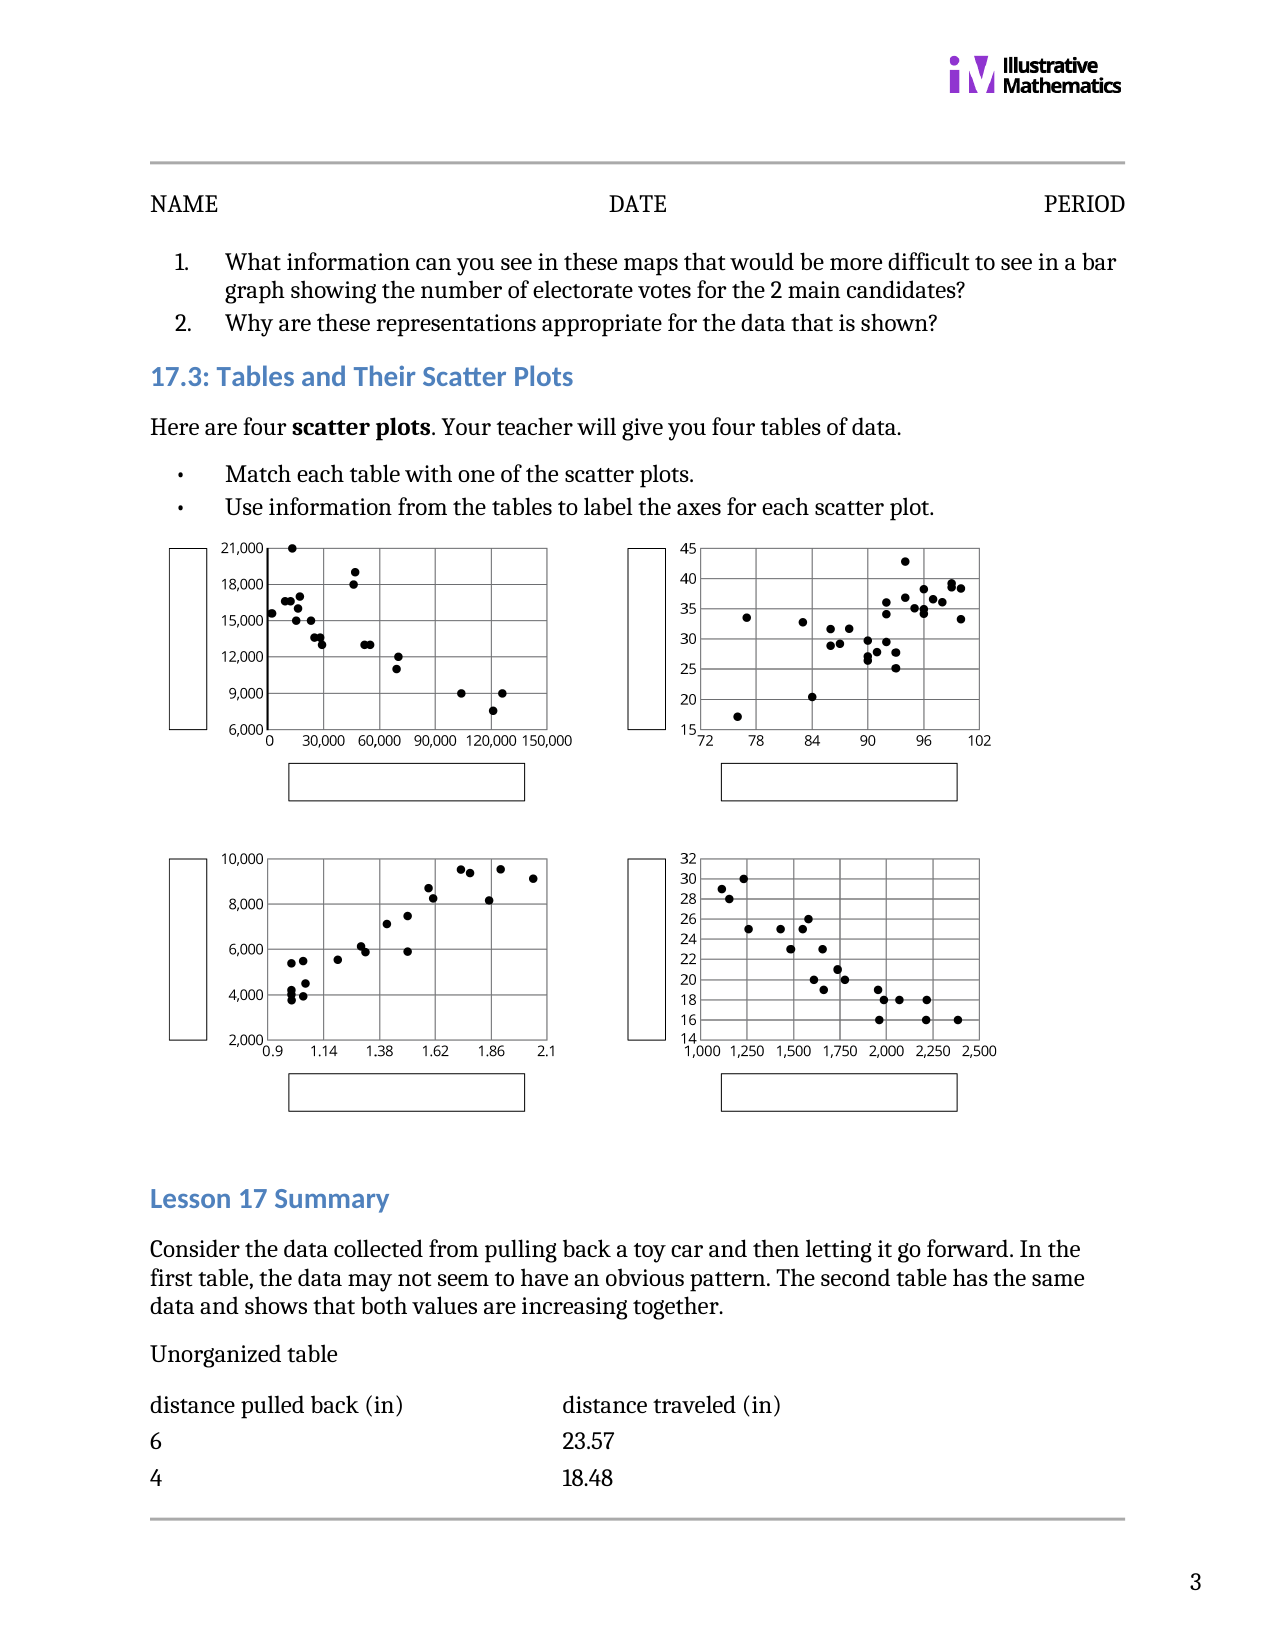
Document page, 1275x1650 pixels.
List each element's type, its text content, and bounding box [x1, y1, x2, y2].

text Here are four scatter plots. Your teacher will give you four tables of data. [150, 413, 1125, 441]
text Consider the data collected from pulling back a toy car and then letting it go forward. In the first table, the data may not seem to have an obvious pattern. The second table has the same data and shows that both values are increasing together. [150, 1235, 1125, 1321]
table_cell 18.48 [551, 1460, 964, 1496]
text Unorganized table [150, 1340, 1125, 1368]
picture [168, 540, 997, 1112]
list Use information from the tables to label the axes for each scatter plot. [175, 493, 1125, 521]
list What information can you see in these maps that would be more difficult to see in a bar graph showing the number of electorate votes for the 2 main candidates? [175, 247, 1125, 305]
subtitle Lesson 17 Summary [150, 1180, 1125, 1216]
list Why are these representations appropriate for the data that is shown? [175, 309, 1125, 337]
table_header distance traveled (in) [551, 1387, 964, 1423]
table_cell 6 [139, 1424, 551, 1460]
subtitle 17.3: Tables and Their Scatter Plots [150, 358, 1125, 394]
picture [949, 55, 1121, 93]
table_cell 4 [139, 1460, 551, 1496]
table_header distance pulled back (in) [139, 1387, 551, 1423]
list Match each table with one of the scatter plots. [175, 460, 1125, 489]
table_cell 23.57 [551, 1424, 964, 1460]
